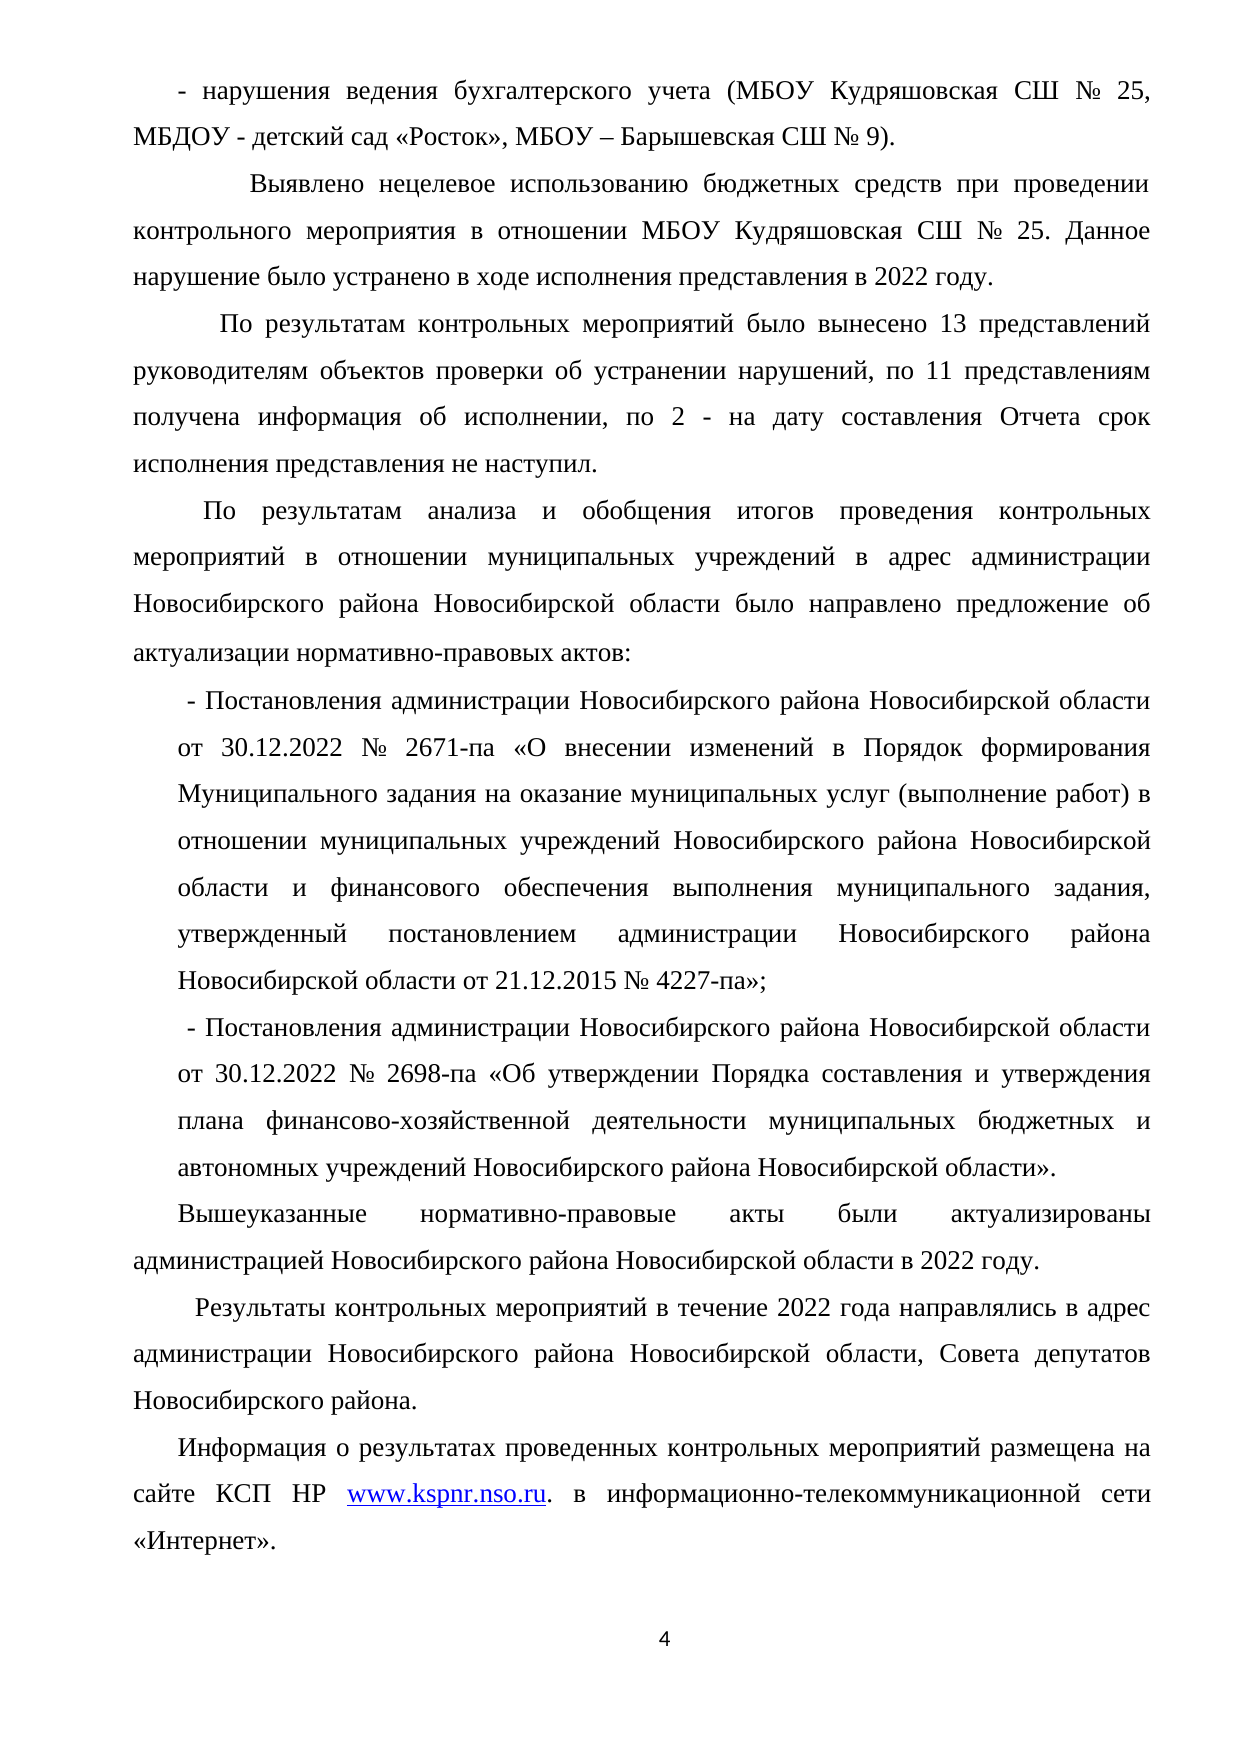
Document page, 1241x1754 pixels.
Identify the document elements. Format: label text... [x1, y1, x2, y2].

text По результатам анализа и обобщения итогов проведения контрольных мероприятий в отношении муниципальных учреждений в адрес администрации Новосибирского района Новосибирской области было направлено предложение об актуализации нормативно-правовых актов: [133, 494, 1152, 668]
text - Постановления администрации Новосибирского района Новосибирской области от 30.12.2022 № 2671-па «О внесении изменений в Порядок формирования Муниципального задания на оказание муниципальных услуг (выполнение работ) в отношении муниципальных учреждений Новосибирского района Новосибирской области и финансового обеспечения выполнения муниципального задания, утвержденный постановлением администрации Новосибирского района Новосибирской области от 21.12.2015 № 4227-па»; [177, 684, 1152, 995]
text По результатам контрольных мероприятий было вынесено 13 представлений руководителям объектов проверки об устранении нарушений, по 11 представлениям получена информация об исполнении, по 2 - на дату составления Отчета срок исполнения представления не наступил. [133, 307, 1152, 478]
text Информация о результатах проведенных контрольных мероприятий размещена на сайте КСП НР www.kspnr.nso.ru. в информационно-телекоммуникационной сети «Интернет». [133, 1431, 1152, 1555]
text - нарушения ведения бухгалтерского учета (МБОУ Кудряшовская СШ № 25, МБДОУ - детский сад «Росток», МБОУ – Барышевская СШ № 9). [133, 74, 1152, 152]
text Вышеуказанные нормативно-правовые акты были актуализированы администрацией Новосибирского района Новосибирской области в 2022 году. [133, 1198, 1152, 1275]
text - Постановления администрации Новосибирского района Новосибирской области от 30.12.2022 № 2698-па «Об утверждении Порядка составления и утверждения плана финансово-хозяйственной деятельности муниципальных бюджетных и автономных учреждений Новосибирского района Новосибирской области». [177, 1011, 1152, 1182]
text Результаты контрольных мероприятий в течение 2022 года направлялись в адрес администрации Новосибирского района Новосибирской области, Совета депутатов Новосибирского района. [133, 1291, 1152, 1415]
text Выявлено нецелевое использованию бюджетных средств при проведении контрольного мероприятия в отношении МБОУ Кудряшовская СШ № 25. Данное нарушение было устранено в ходе исполнения представления в 2022 году. [133, 167, 1152, 292]
